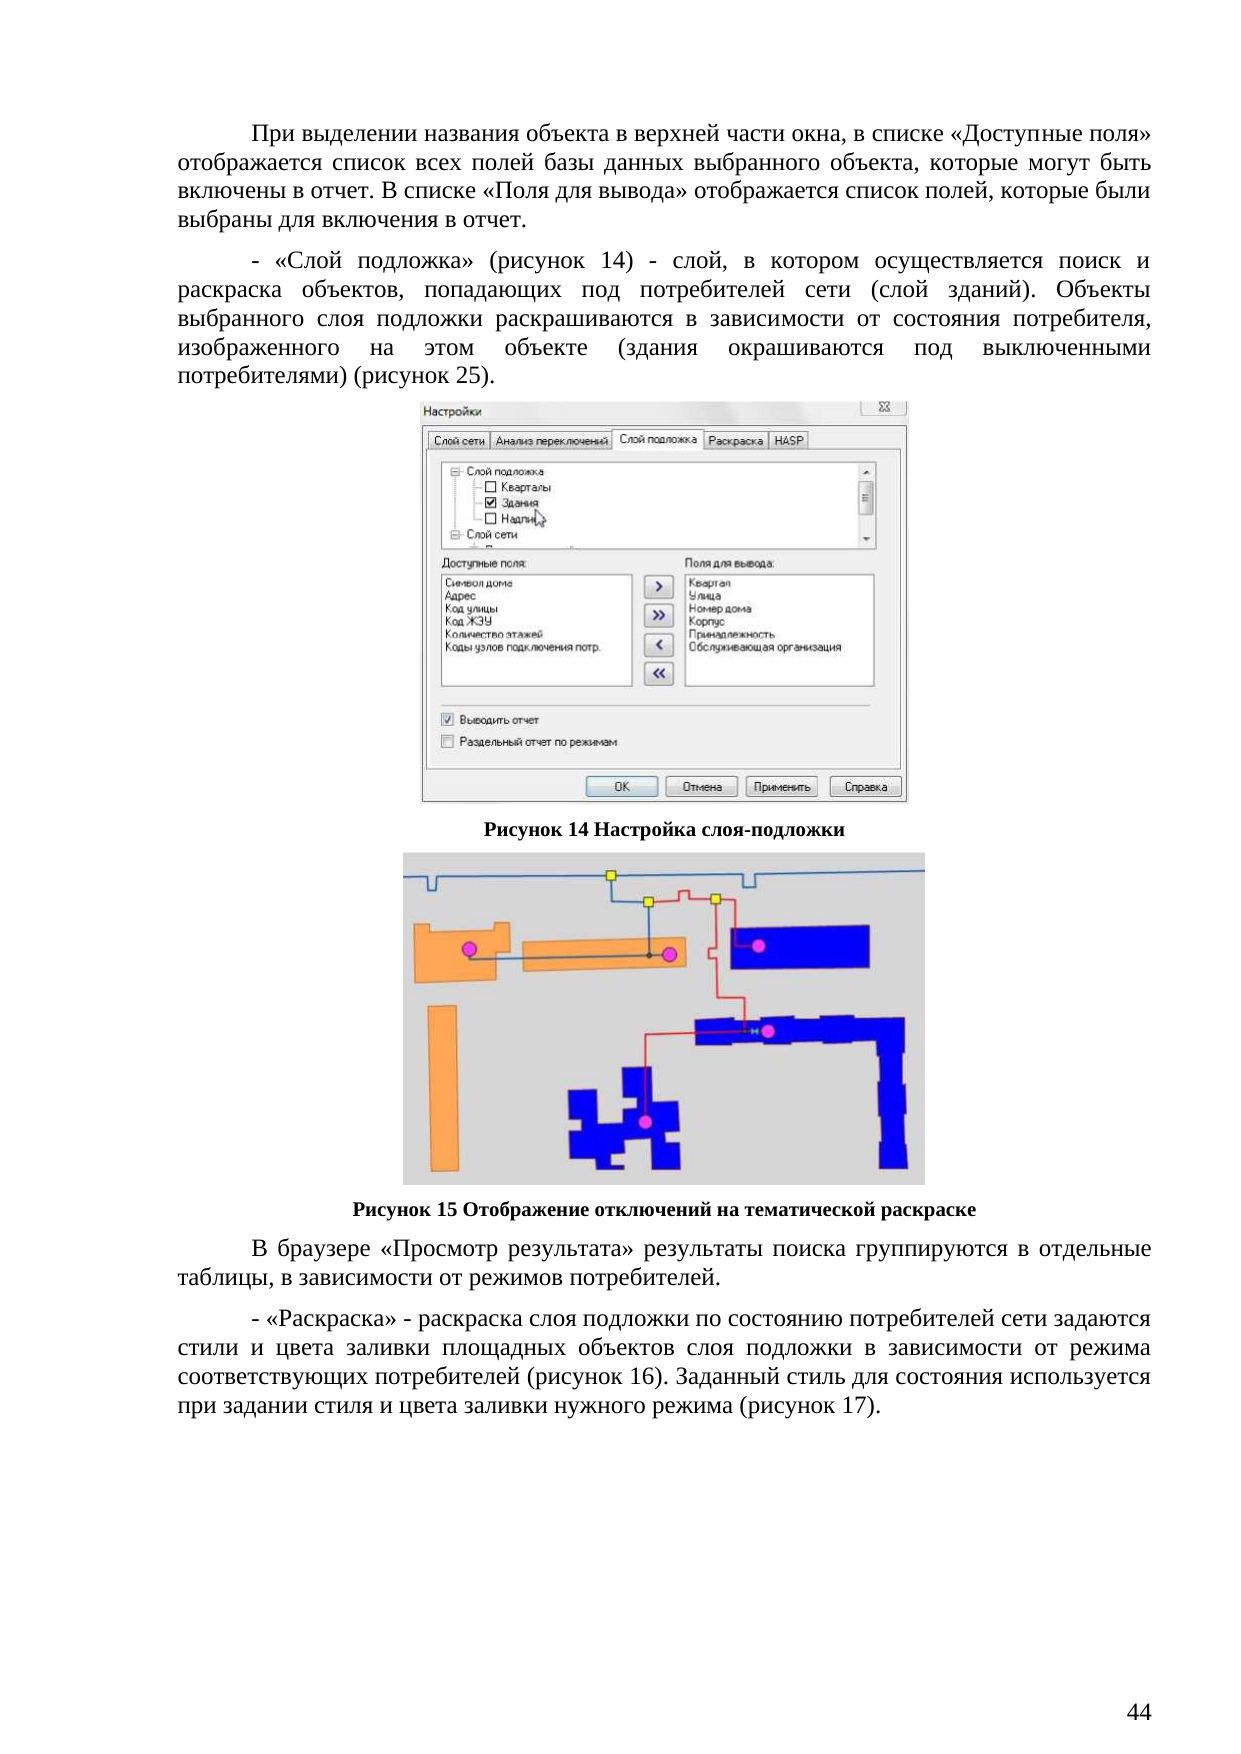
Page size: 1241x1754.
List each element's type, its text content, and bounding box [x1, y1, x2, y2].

picture [420, 401, 909, 804]
text - «Слой подложка» (рисунок 14) - слой, в котором осуществляется поиск и раскраска объектов, попадающих под потребителей сети (слой зданий). Объекты выбранного слоя подложки раскрашиваются в зависимости от состояния потребителя, изображенного на этом объекте (здания окрашиваются под выключенными потребителями) (рисунок 25). [177, 246, 1152, 389]
text - «Раскраска» - раскраска слоя подложки по состоянию потребителей сети задаются стили и цвета заливки площадных объектов слоя подложки в зависимости от режима соответствующих потребителей (рисунок 16). Заданный стиль для состояния используется при задании стиля и цвета заливки нужного режима (рисунок 17). [177, 1303, 1152, 1418]
picture [403, 852, 925, 1185]
text В браузере «Просмотр результата» результаты поиска группируются в отдельные таблицы, в зависимости от режимов потребителей. [177, 1233, 1152, 1291]
text При выделении названия объекта в верхней части окна, в списке «Доступные поля» отображается список всех полей базы данных выбранного объекта, которые могут быть включены в отчет. В списке «Поля для вывода» отображается список полей, которые были выбраны для включения в отчет. [177, 118, 1152, 233]
